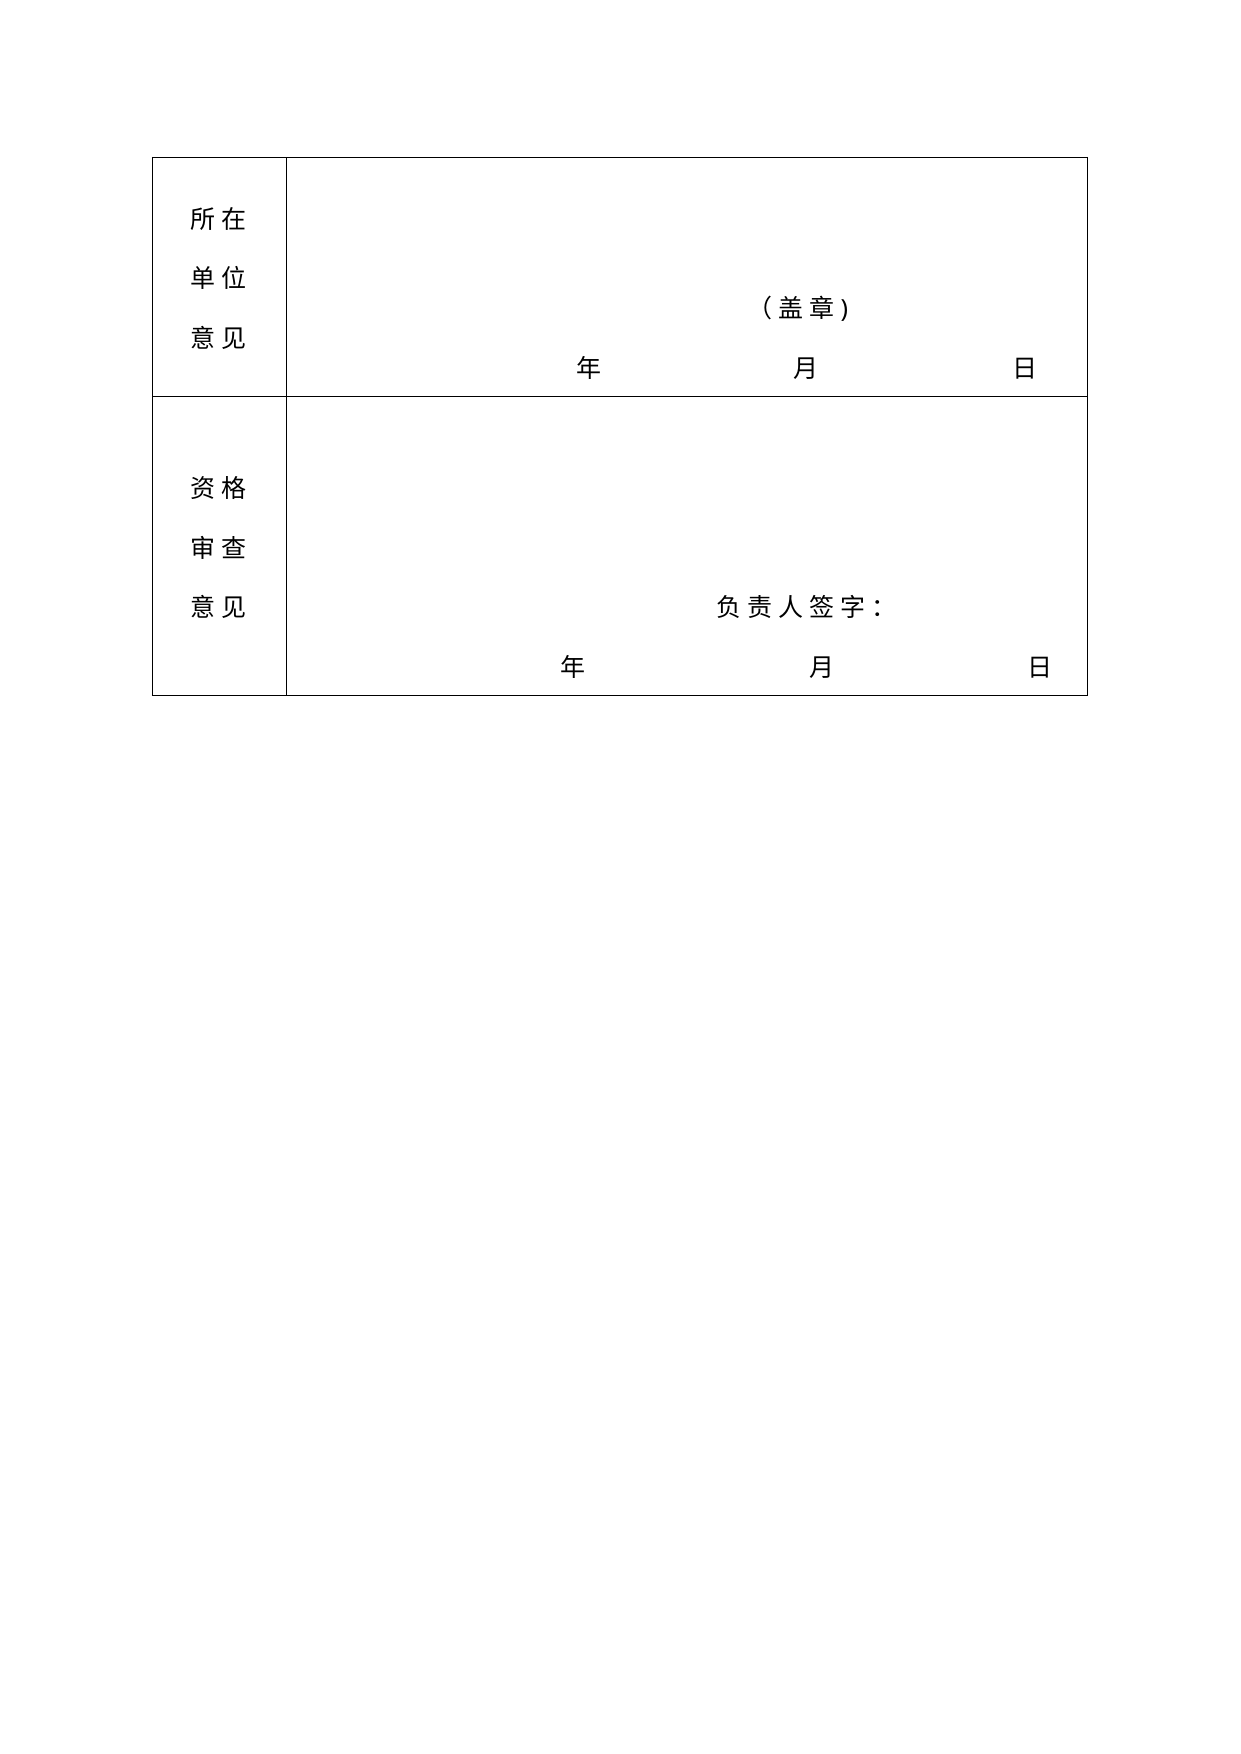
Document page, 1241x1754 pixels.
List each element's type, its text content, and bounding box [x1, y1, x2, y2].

table_cell 负责人签字： 年 月 日 [287, 397, 1087, 695]
table_cell 所在 单位 意见 [153, 158, 286, 396]
table_cell 资格 审查 意见 [153, 397, 286, 695]
table_cell （盖章) 年 月 日 [287, 158, 1087, 396]
